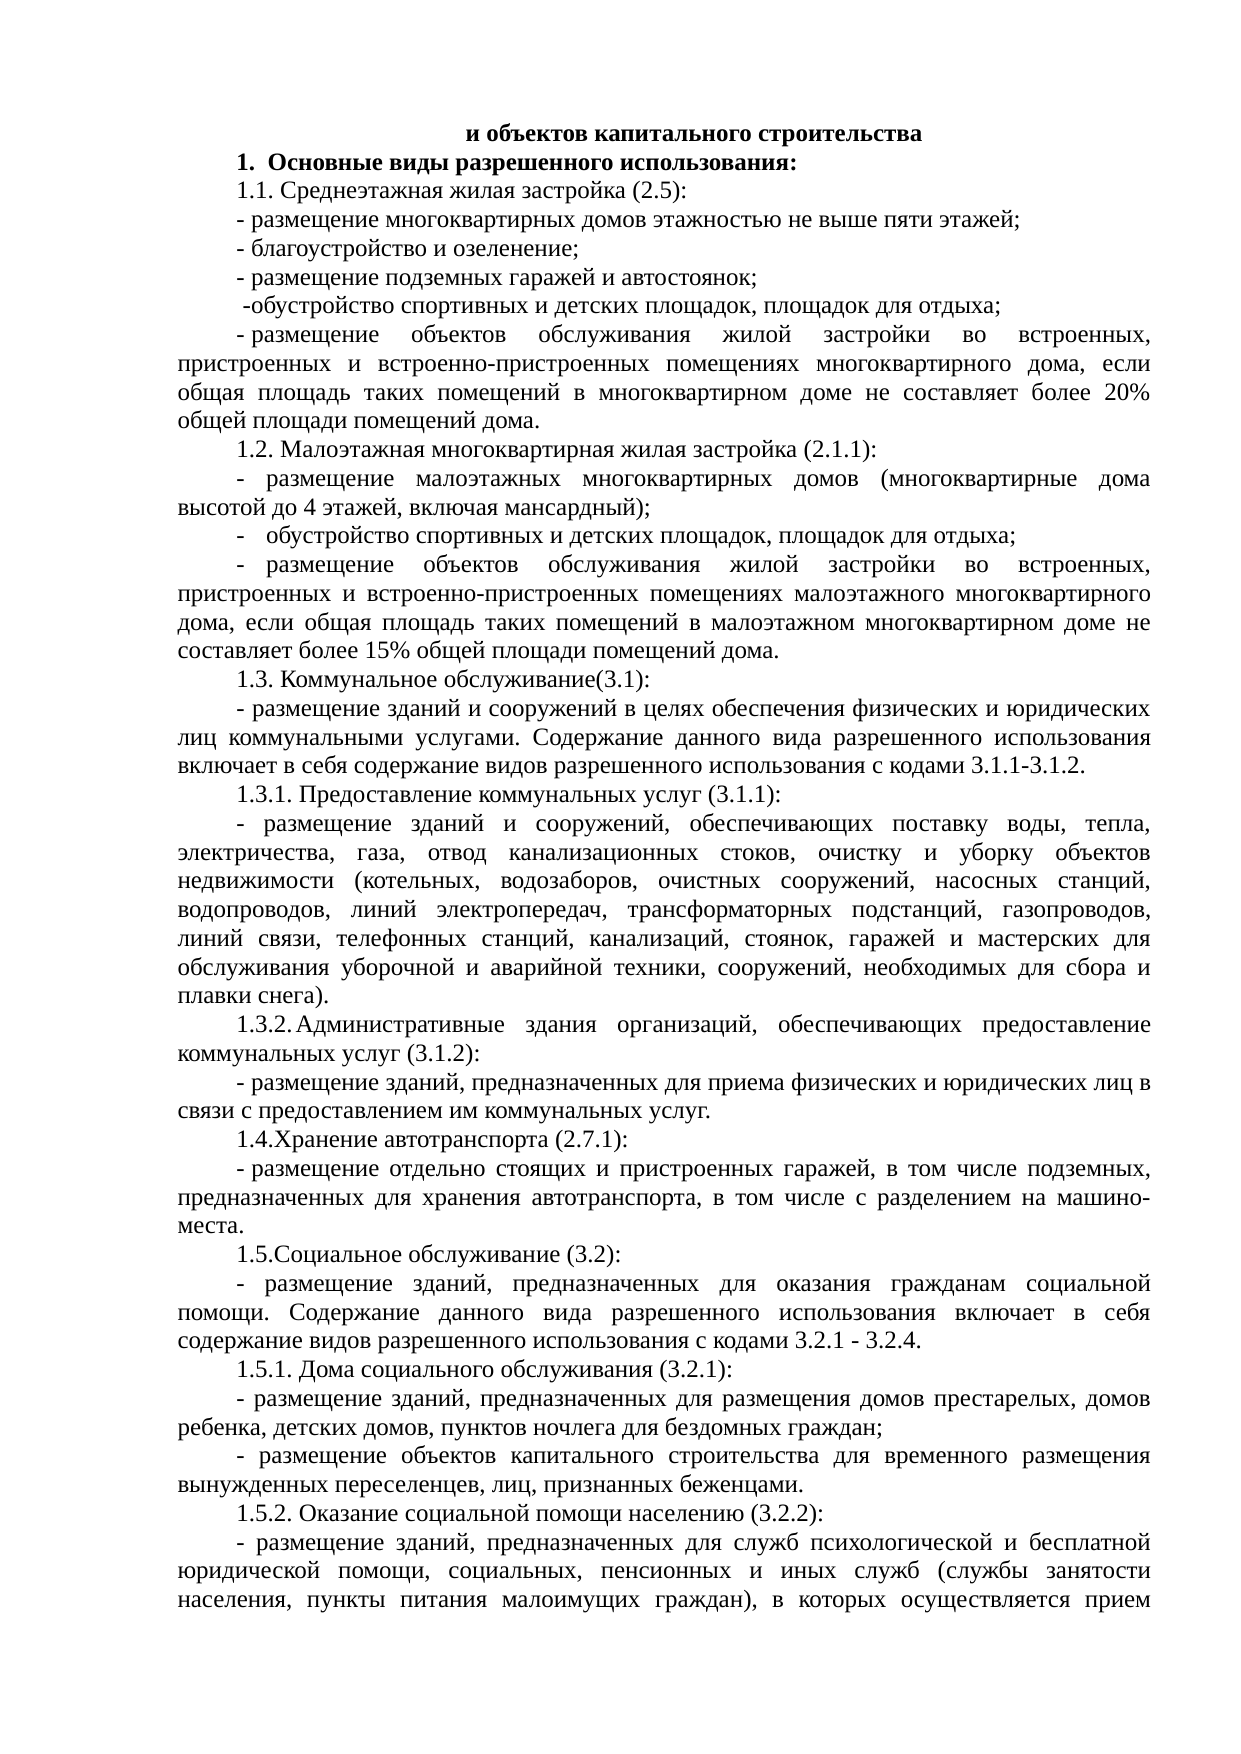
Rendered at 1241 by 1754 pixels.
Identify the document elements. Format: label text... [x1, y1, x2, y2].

text 1.5.1. Дома социального обслуживания (3.2.1): [177, 1354, 1152, 1383]
text 1.3. Коммунальное обслуживание(3.1): [177, 664, 1152, 693]
text 1.3.1. Предоставление коммунальных услуг (3.1.1): [177, 779, 1152, 808]
text 1.5.Социальное обслуживание (3.2): [177, 1239, 1152, 1268]
text - размещение зданий и сооружений, обеспечивающих поставку воды, тепла, электричества, газа, отвод канализационных стоков, очистку и уборку объектов недвижимости (котельных, водозаборов, очистных сооружений, насосных станций, водопроводов, линий электропередач, трансформаторных подстанций, газопроводов, линий связи, телефонных станций, канализаций, стоянок, гаражей и мастерских для обслуживания уборочной и аварийной техники, сооружений, необходимых для сбора и плавки снега). [177, 808, 1152, 1009]
text - размещение отдельно стоящих и пристроенных гаражей, в том числе подземных, предназначенных для хранения автотранспорта, в том числе с разделением на машино-места. [177, 1153, 1152, 1239]
text -обустройство спортивных и детских площадок, площадок для отдыха; [177, 291, 1152, 319]
text - размещение зданий, предназначенных для оказания гражданам социальной помощи. Содержание данного вида разрешенного использования включает в себя содержание видов разрешенного использования с кодами 3.2.1 - 3.2.4. [177, 1268, 1152, 1354]
text - размещение многоквартирных домов этажностью не выше пяти этажей; [177, 204, 1152, 233]
text - размещение объектов капитального строительства для временного размещения вынужденных переселенцев, лиц, признанных беженцами. [177, 1441, 1152, 1498]
text - размещение зданий, предназначенных для размещения домов престарелых, домов ребенка, детских домов, пунктов ночлега для бездомных граждан; [177, 1383, 1152, 1441]
text 1. Основные виды разрешенного использования: [177, 147, 1152, 176]
text 1.2. Малоэтажная многоквартирная жилая застройка (2.1.1): [177, 434, 1152, 463]
text 1.1. Среднеэтажная жилая застройка (2.5): [177, 176, 1152, 204]
text 1.4.Хранение автотранспорта (2.7.1): [177, 1124, 1152, 1153]
text и объектов капитального строительства [177, 118, 1152, 147]
text 1.5.2. Оказание социальной помощи населению (3.2.2): [177, 1498, 1152, 1527]
text - размещение зданий и сооружений в целях обеспечения физических и юридических лиц коммунальными услугами. Содержание данного вида разрешенного использования включает в себя содержание видов разрешенного использования с кодами 3.1.1-3.1.2. [177, 693, 1152, 779]
text - размещение объектов обслуживания жилой застройки во встроенных, пристроенных и встроенно-пристроенных помещениях многоквартирного дома, если общая площадь таких помещений в многоквартирном доме не составляет более 20% общей площади помещений дома. [177, 319, 1152, 434]
text - размещение зданий, предназначенных для приема физических и юридических лиц в связи с предоставлением им коммунальных услуг. [177, 1067, 1152, 1124]
text - размещение объектов обслуживания жилой застройки во встроенных, пристроенных и встроенно-пристроенных помещениях малоэтажного многоквартирного дома, если общая площадь таких помещений в малоэтажном многоквартирном доме не составляет более 15% общей площади помещений дома. [177, 549, 1152, 664]
text - размещение малоэтажных многоквартирных домов (многоквартирные дома высотой до 4 этажей, включая мансардный); [177, 463, 1152, 521]
text - размещение подземных гаражей и автостоянок; [177, 262, 1152, 291]
text - обустройство спортивных и детских площадок, площадок для отдыха; [177, 521, 1152, 549]
text 1.3.2. Административные здания организаций, обеспечивающих предоставление коммунальных услуг (3.1.2): [177, 1009, 1152, 1067]
text - благоустройство и озеленение; [177, 233, 1152, 262]
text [177, 1527, 1152, 1613]
